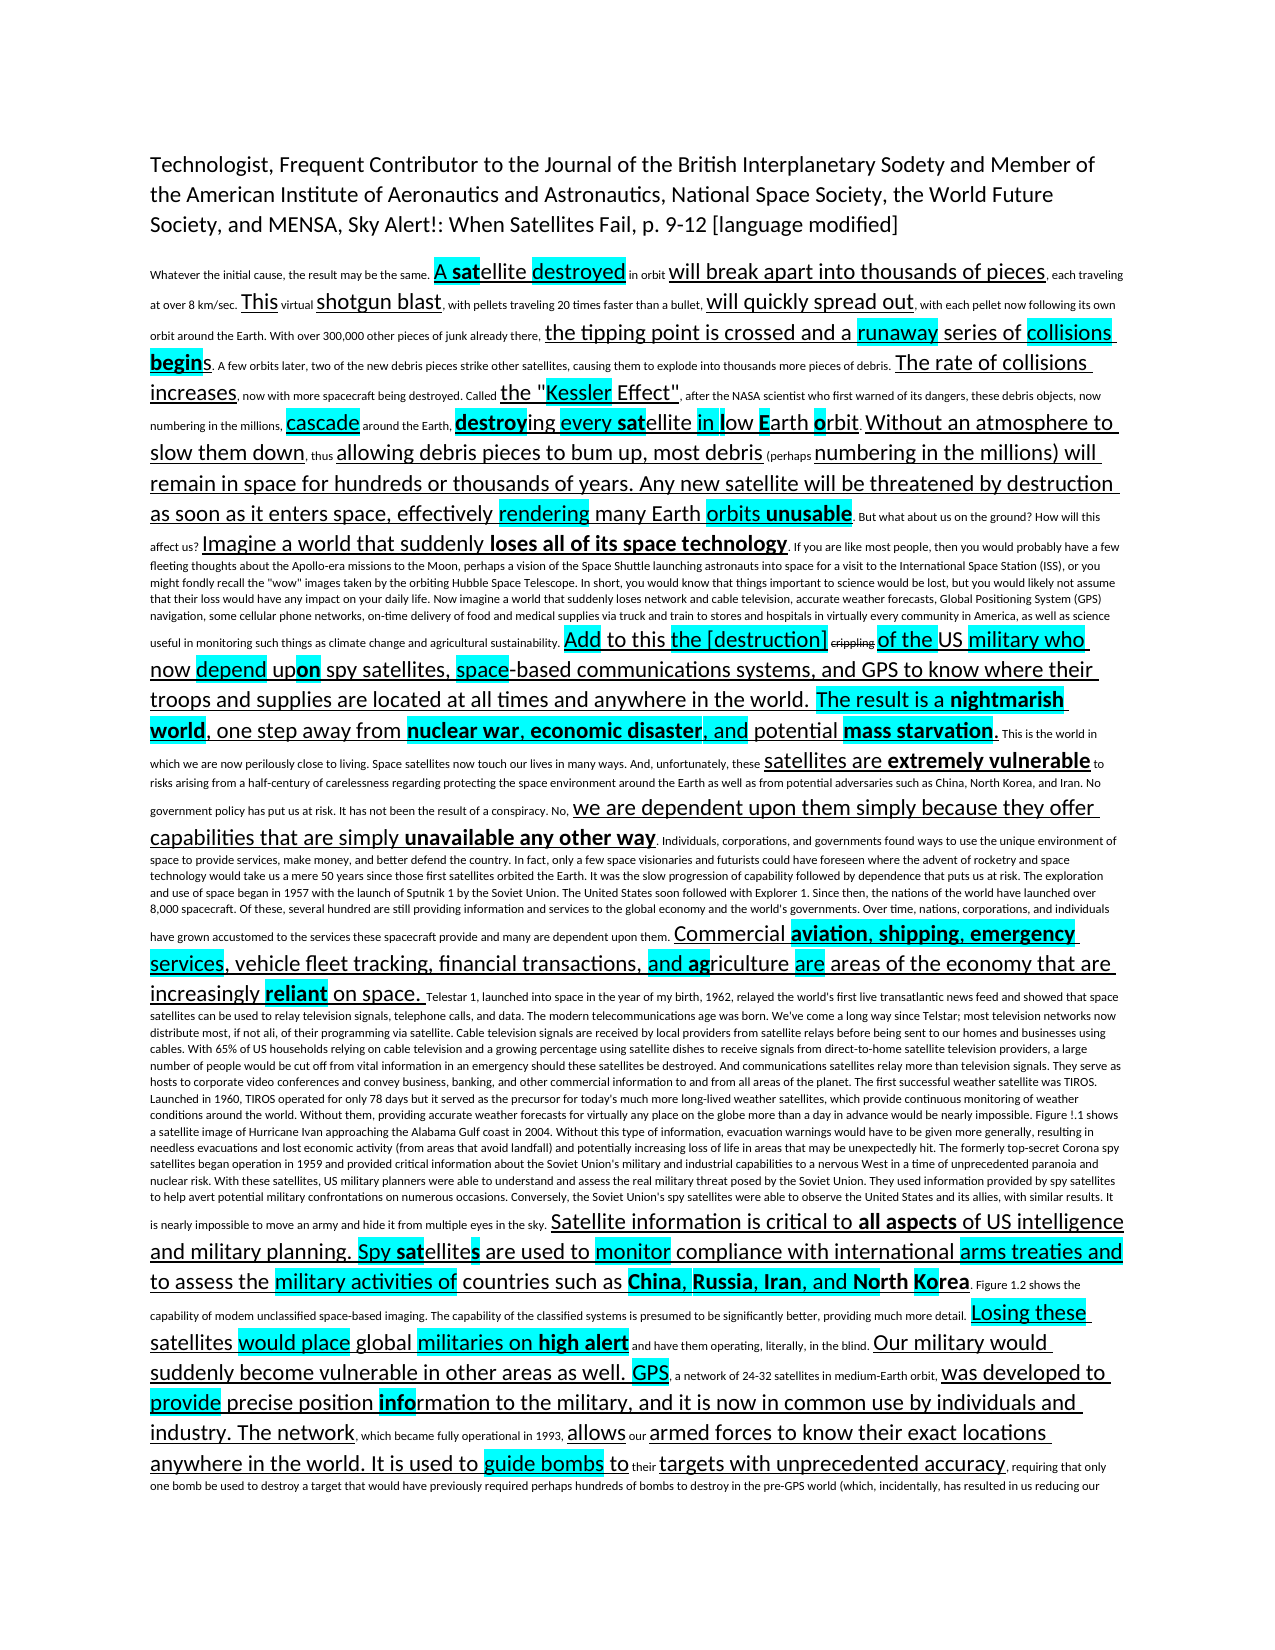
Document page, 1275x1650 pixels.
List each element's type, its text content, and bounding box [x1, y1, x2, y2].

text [150, 150, 1125, 238]
